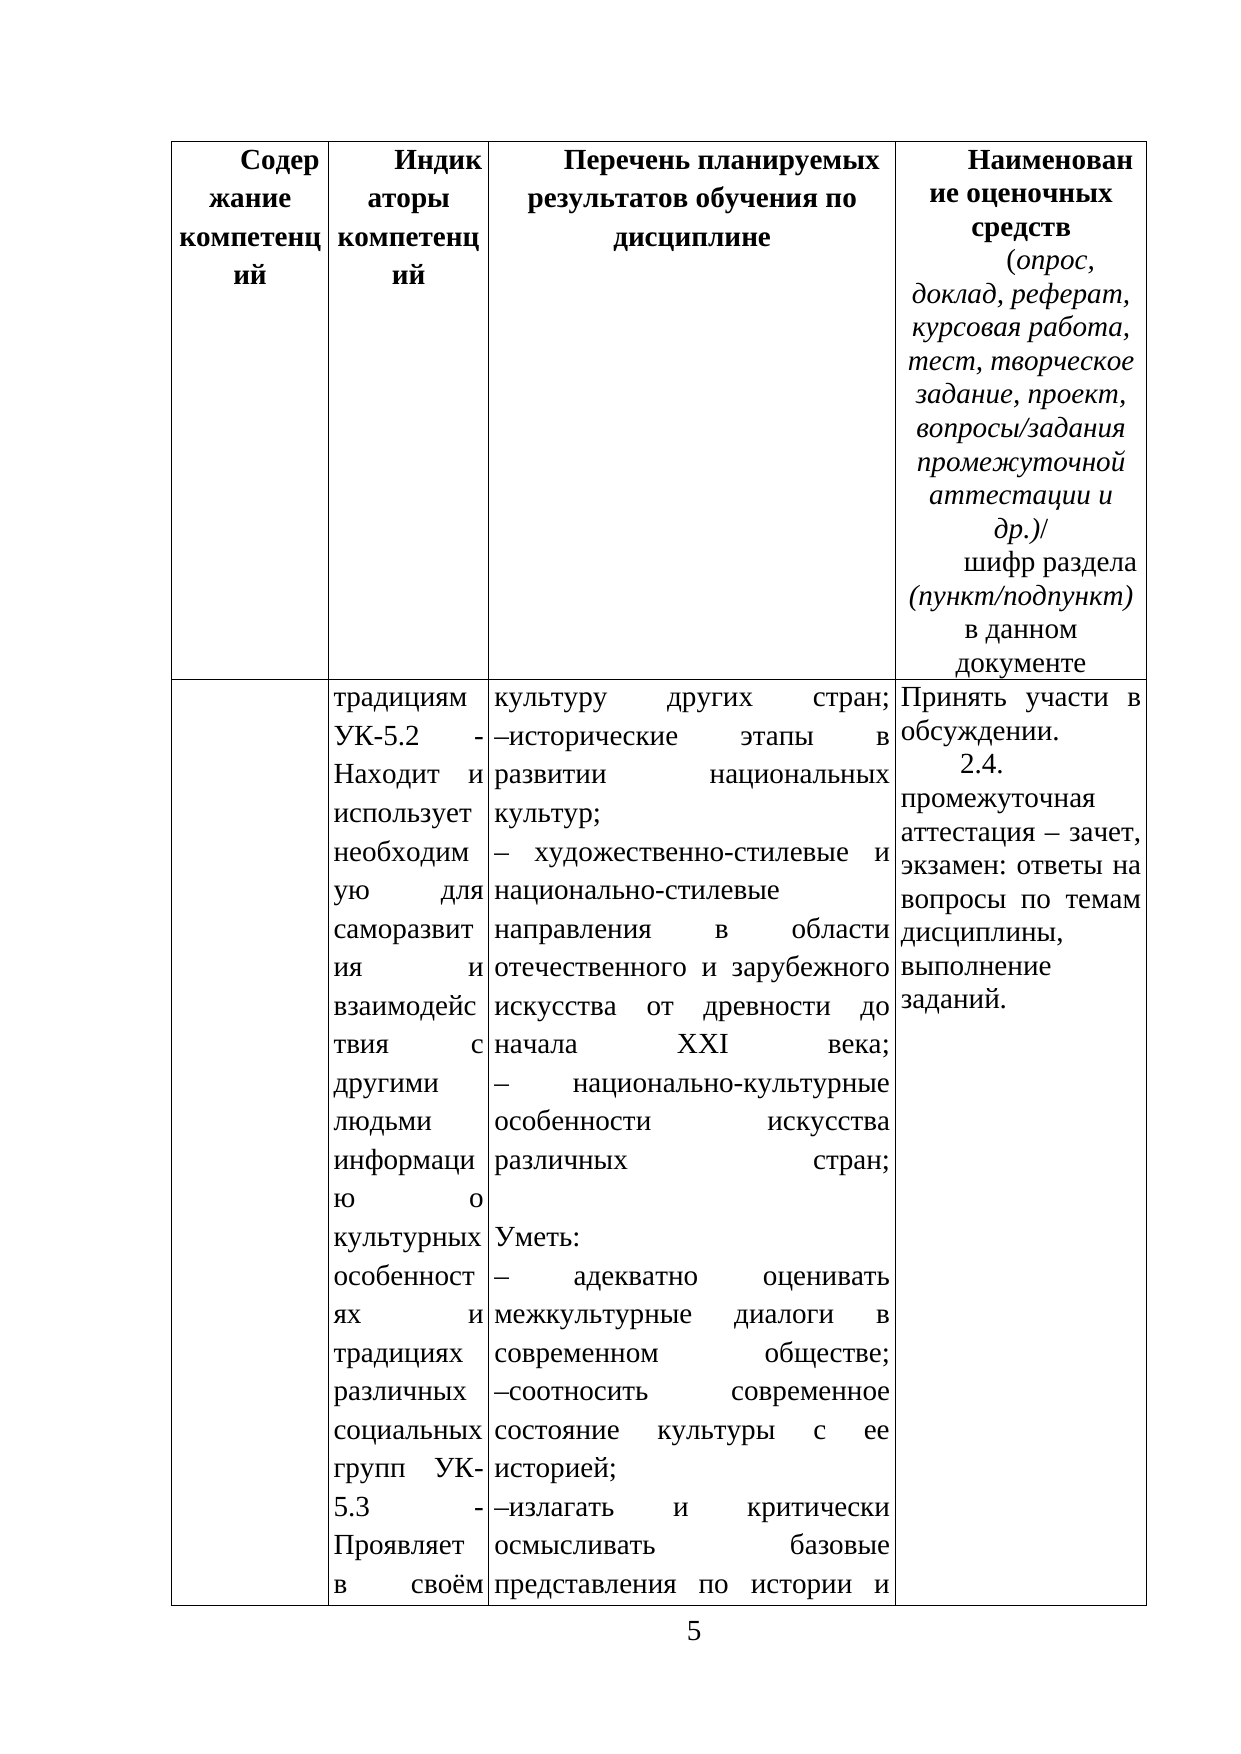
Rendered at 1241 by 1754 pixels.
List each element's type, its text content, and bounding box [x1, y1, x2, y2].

table_cell Задания практико-ориентированного и/или исследовательского уровня: 2.3. Семинар-обсуждение: ответить на вопросы семинара. Принять участи в обсуждении. 2.4. промежуточная аттестация – зачет, экзамен: ответы на вопросы по темам дисциплины, выполнение заданий. [896, 680, 1146, 1604]
table_header Индикаторы компетенций [329, 142, 488, 678]
table_header Наименование оценочных средств (опрос, доклад, реферат, курсовая работа, тест, творческое задание, проект, вопросы/задания промежуточной аттестации и др.)/ шифр раздела (пункт/подпункт) в данном документе [896, 142, 1146, 678]
table_header Содержание компетенций [172, 142, 328, 678]
table_header Перечень планируемых результатов обучения по дисциплине [489, 142, 895, 678]
